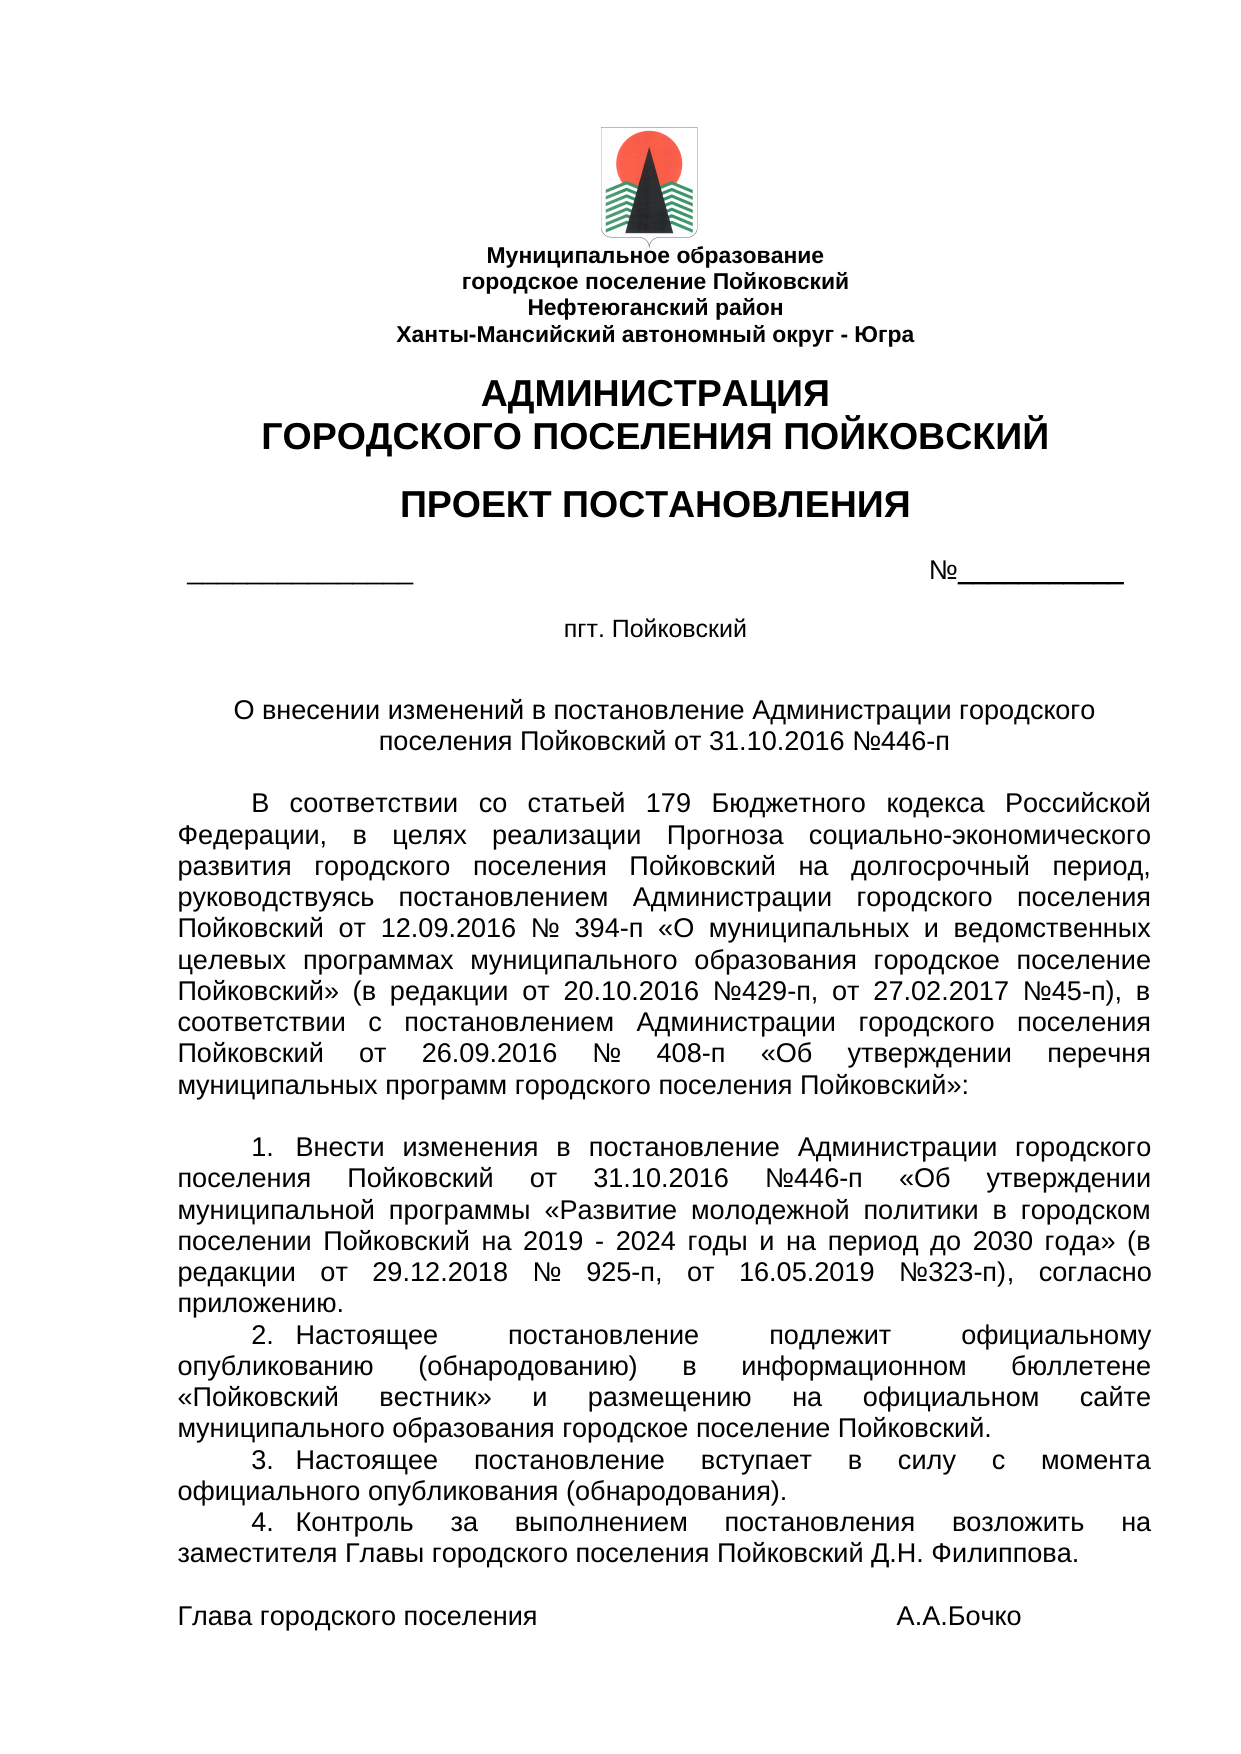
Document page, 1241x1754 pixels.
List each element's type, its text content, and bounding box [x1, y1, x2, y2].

list Контроль за выполнением постановления возложить на заместителя Главы городского поселения Пойковский Д.Н. Филиппова. [177, 1506, 1152, 1569]
text В соответствии со статьей 179 Бюджетного кодекса Российской Федерации, в целях реализации Прогноза социально-экономического развития городского поселения Пойковский на долгосрочный период, руководствуясь постановлением Администрации городского поселения Пойковский от 12.09.2016 № 394-п «О муниципальных и ведомственных целевых программах муниципального образования городское поселение Пойковский» (в редакции от 20.10.2016 №429-п, от 27.02.2017 №45-п), в соответствии с постановлением Администрации городского поселения Пойковский от 26.09.2016 № 408-п «Об утверждении перечня муниципальных программ городского поселения Пойковский»: [177, 787, 1152, 1100]
list Настоящее постановление вступает в силу с момента официального опубликования (обнародования). [177, 1444, 1152, 1506]
picture [601, 126, 698, 249]
table_header Муниципальное образование городское поселение Пойковский Нефтеюганский район Ханты-Мансийский автономный округ - Югра АДМИНИСТРАЦИЯ ГОРОДСКОГО ПОСЕЛЕНИЯ ПОЙКОВСКИЙ ПРОЕКТ ПОСТАНОВЛЕНИЯ _______________ №___________ пгт. Пойковский [102, 127, 1208, 694]
text О внесении изменений в постановление Администрации городского поселения Пойковский от 31.10.2016 №446-п [177, 694, 1152, 756]
list Внести изменения в постановление Администрации городского поселения Пойковский от 31.10.2016 №446-п «Об утверждении муниципальной программы «Развитие молодежной политики в городском поселении Пойковский на 2019 - 2024 годы и на период до 2030 года» (в редакции от 29.12.2018 № 925-п, от 16.05.2019 №323-п), согласно приложению. [177, 1131, 1152, 1319]
text Глава городского поселения А.А.Бочко [177, 1600, 1152, 1631]
list Настоящее постановление подлежит официальному опубликованию (обнародованию) в информационном бюллетене «Пойковский вестник» и размещению на официальном сайте муниципального образования городское поселение Пойковский. [177, 1319, 1152, 1444]
